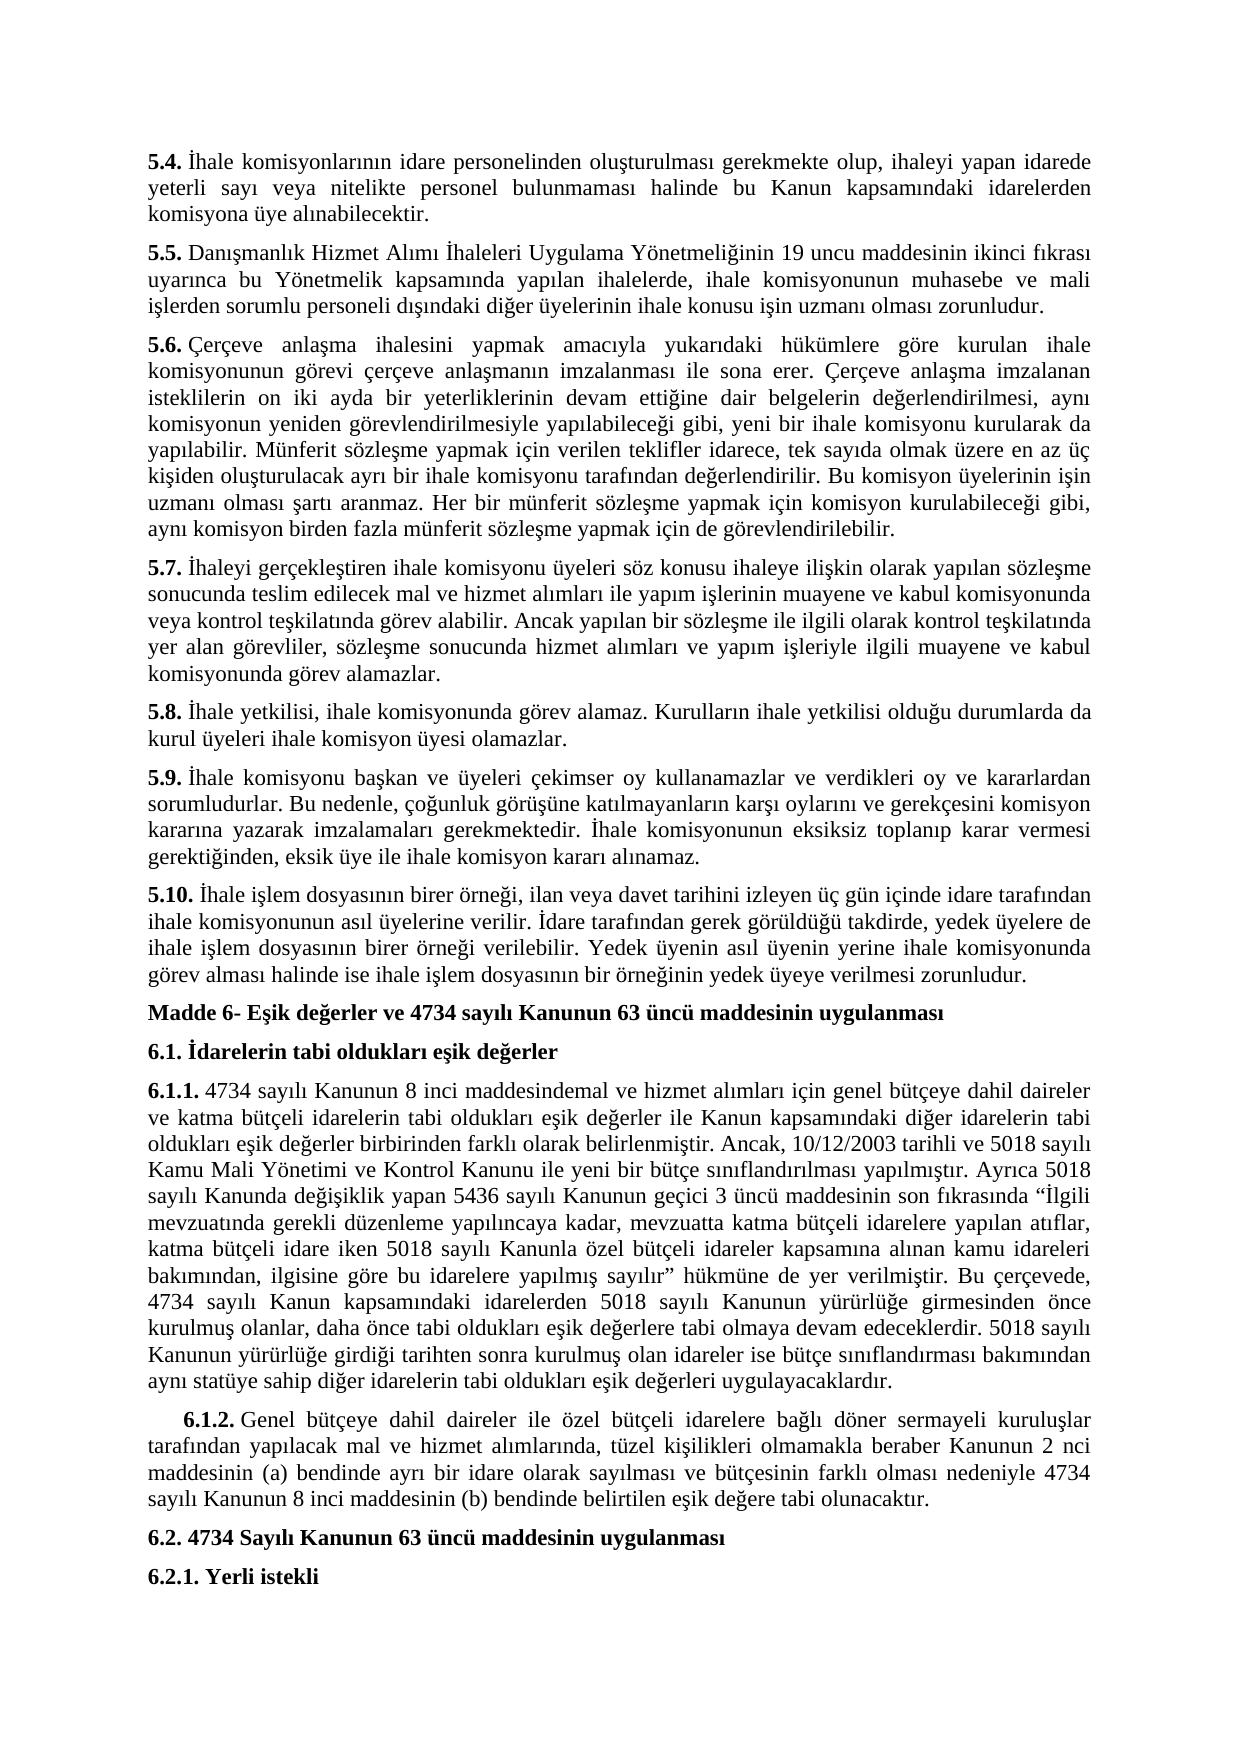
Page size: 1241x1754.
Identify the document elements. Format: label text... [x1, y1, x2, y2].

text 5.9. İhale komisyonu başkan ve üyeleri çekimser oy kullanamazlar ve verdikleri oy ve kararlardan sorumludurlar. Bu nedenle, çoğunluk görüşüne katılmayanların karşı oylarını ve gerekçesini komisyon kararına yazarak imzalamaları gerekmektedir. İhale komisyonunun eksiksiz toplanıp karar vermesi gerektiğinden, eksik üye ile ihale komisyon kararı alınamaz. [148, 764, 1092, 869]
text 6.1.1. 4734 sayılı Kanunun 8 inci maddesindemal ve hizmet alımları için genel bütçeye dahil daireler ve katma bütçeli idarelerin tabi oldukları eşik değerler ile Kanun kapsamındaki diğer idarelerin tabi oldukları eşik değerler birbirinden farklı olarak belirlenmiştir. Ancak, 10/12/2003 tarihli ve 5018 sayılı Kamu Mali Yönetimi ve Kontrol Kanunu ile yeni bir bütçe sınıflandırılması yapılmıştır. Ayrıca 5018 sayılı Kanunda değişiklik yapan 5436 sayılı Kanunun geçici 3 üncü maddesinin son fıkrasında “İlgili mevzuatında gerekli düzenleme yapılıncaya kadar, mevzuatta katma bütçeli idarelere yapılan atıflar, katma bütçeli idare iken 5018 sayılı Kanunla özel bütçeli idareler kapsamına alınan kamu idareleri bakımından, ilgisine göre bu idarelere yapılmış sayılır” hükmüne de yer verilmiştir. Bu çerçevede, 4734 sayılı Kanun kapsamındaki idarelerden 5018 sayılı Kanunun yürürlüğe girmesinden önce kurulmuş olanlar, daha önce tabi oldukları eşik değerlere tabi olmaya devam edeceklerdir. 5018 sayılı Kanunun yürürlüğe girdiği tarihten sonra kurulmuş olan idareler ise bütçe sınıflandırması bakımından aynı statüye sahip diğer idarelerin tabi oldukları eşik değerleri uygulayacaklardır. [148, 1077, 1092, 1393]
text 5.8. İhale yetkilisi, ihale komisyonunda görev alamaz. Kurulların ihale yetkilisi olduğu durumlarda da kurul üyeleri ihale komisyon üyesi olamazlar. [148, 698, 1092, 751]
text 5.5. Danışmanlık Hizmet Alımı İhaleleri Uygulama Yönetmeliğinin 19 uncu maddesinin ikinci fıkrası uyarınca bu Yönetmelik kapsamında yapılan ihalelerde, ihale komisyonunun muhasebe ve mali işlerden sorumlu personeli dışındaki diğer üyelerinin ihale konusu işin uzmanı olması zorunludur. [148, 239, 1092, 318]
text 5.6. Çerçeve anlaşma ihalesini yapmak amacıyla yukarıdaki hükümlere göre kurulan ihale komisyonunun görevi çerçeve anlaşmanın imzalanması ile sona erer. Çerçeve anlaşma imzalanan isteklilerin on iki ayda bir yeterliklerinin devam ettiğine dair belgelerin değerlendirilmesi, aynı komisyonun yeniden görevlendirilmesiyle yapılabileceği gibi, yeni bir ihale komisyonu kurularak da yapılabilir. Münferit sözleşme yapmak için verilen teklifler idarece, tek sayıda olmak üzere en az üç kişiden oluşturulacak ayrı bir ihale komisyonu tarafından değerlendirilir. Bu komisyon üyelerinin işin uzmanı olması şartı aranmaz. Her bir münferit sözleşme yapmak için komisyon kurulabileceği gibi, aynı komisyon birden fazla münferit sözleşme yapmak için de görevlendirilebilir. [148, 331, 1092, 542]
text 5.7. İhaleyi gerçekleştiren ihale komisyonu üyeleri söz konusu ihaleye ilişkin olarak yapılan sözleşme sonucunda teslim edilecek mal ve hizmet alımları ile yapım işlerinin muayene ve kabul komisyonunda veya kontrol teşkilatında görev alabilir. Ancak yapılan bir sözleşme ile ilgili olarak kontrol teşkilatında yer alan görevliler, sözleşme sonucunda hizmet alımları ve yapım işleriyle ilgili muayene ve kabul komisyonunda görev alamazlar. [148, 554, 1092, 686]
text 6.1.2. Genel bütçeye dahil daireler ile özel bütçeli idarelere bağlı döner sermayeli kuruluşlar tarafından yapılacak mal ve hizmet alımlarında, tüzel kişilikleri olmamakla beraber Kanunun 2 nci maddesinin (a) bendinde ayrı bir idare olarak sayılması ve bütçesinin farklı olması nedeniyle 4734 sayılı Kanunun 8 inci maddesinin (b) bendinde belirtilen eşik değere tabi olunacaktır. [148, 1406, 1092, 1511]
text 5.10. İhale işlem dosyasının birer örneği, ilan veya davet tarihini izleyen üç gün içinde idare tarafından ihale komisyonunun asıl üyelerine verilir. İdare tarafından gerek görüldüğü takdirde, yedek üyelere de ihale işlem dosyasının birer örneği verilebilir. Yedek üyenin asıl üyenin yerine ihale komisyonunda görev alması halinde ise ihale işlem dosyasının bir örneğinin yedek üyeye verilmesi zorunludur. [148, 882, 1092, 987]
text 6.1. İdarelerin tabi oldukları eşik değerler [148, 1038, 1092, 1065]
text 6.2. 4734 Sayılı Kanunun 63 üncü maddesinin uygulanması [148, 1524, 1092, 1550]
text 6.2.1. Yerli istekli [148, 1563, 1092, 1589]
text 5.4. İhale komisyonlarının idare personelinden oluşturulması gerekmekte olup, ihaleyi yapan idarede yeterli sayı veya nitelikte personel bulunmaması halinde bu Kanun kapsamındaki idarelerden komisyona üye alınabilecektir. [148, 148, 1092, 227]
text Madde 6- Eşik değerler ve 4734 sayılı Kanunun 63 üncü maddesinin uygulanması [148, 999, 1092, 1026]
